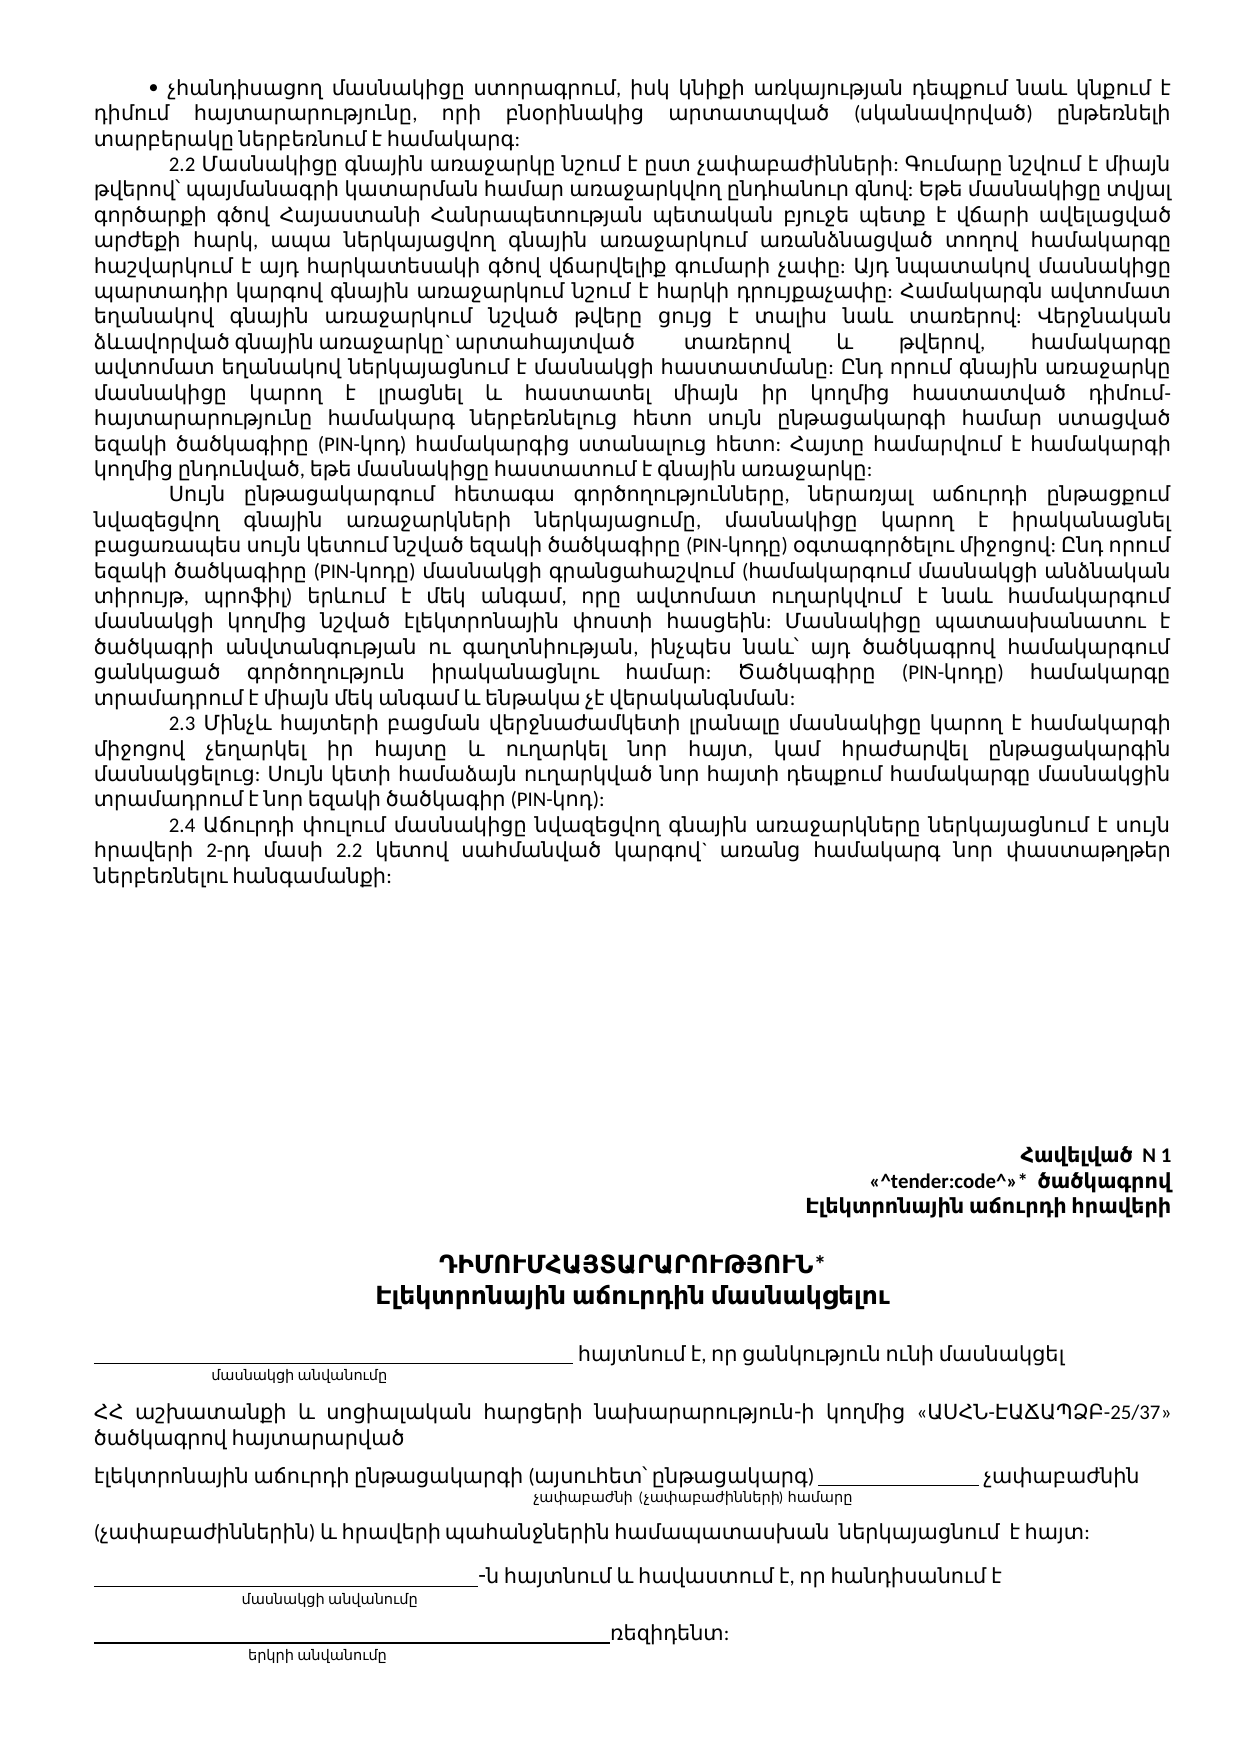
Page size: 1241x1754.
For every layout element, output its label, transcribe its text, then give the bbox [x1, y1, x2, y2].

text ՀՀ աշխատանքի և սոցիալական հարցերի նախարարություն-ի կողմից «ԱՍՀՆ-ԷԱՃԱՊՁԲ-25/37» ծածկագրով հայտարարված [94, 1397, 1171, 1450]
text երկրի անվանումը [94, 1646, 1171, 1677]
subtitle Էլեկտրոնային աճուրդին մասնակցելու [94, 1280, 1171, 1310]
text ռեզիդենտ: [94, 1621, 1171, 1646]
text «^tender:code^»* ծածկագրով [94, 1168, 1171, 1193]
text ԴԻՄՈՒՄՀԱՅՏԱՐԱՐՈՒԹՅՈՒՆ* [94, 1249, 1171, 1280]
list չհանդիսացող մասնակիցը ստորագրում, իսկ կնիքի առկայության դեպքում նաև կնքում է դիմում հայտարարությունը, որի բնօրինակից արտատպված (սկանավորված) ընթեռնելի տարբերակը ներբեռնում է համակարգ: [94, 75, 1171, 151]
text Հավելված N 1 [94, 1142, 1171, 1168]
text մասնակցի անվանումը [94, 1366, 1171, 1397]
text Էլեկտրոնային աճուրդի հրավերի [94, 1193, 1171, 1219]
text 2.3 Մինչև հայտերի բացման վերջնաժամկետի լրանալը մասնակիցը կարող է համակարգի միջոցով չեղարկել իր հայտը և ուղարկել նոր հայտ, կամ հրաժարվել ընթացակարգին մասնակցելուց: Սույն կետի համաձայն ուղարկված նոր հայտի դեպքում համակարգը մասնակցին տրամադրում է նոր եզակի ծածկագիր (PIN-կոդ): [94, 710, 1171, 812]
text էլեկտրոնային աճուրդի ընթացակարգի (այսուհետ՝ ընթացակարգ) չափաբաժնին [94, 1463, 1171, 1488]
text -ն հայտնում և հավաստում է, որ հանդիսանում է [94, 1559, 1171, 1590]
text չափաբաժնի (չափաբաժինների) համարը [94, 1488, 1171, 1519]
text 2.4 Աճուրդի փուլում մասնակիցը նվազեցվող գնային առաջարկները ներկայացնում է սույն հրավերի 2-րդ մասի 2.2 կետով սահմանված կարգով` առանց համակարգ նոր փաստաթղթեր ներբեռնելու հանգամանքի: [94, 812, 1171, 888]
text մասնակցի անվանումը [94, 1590, 1171, 1621]
text (չափաբաժիններին) և հրավերի պահանջներին համապատասխան ներկայացնում է հայտ: [94, 1519, 1171, 1544]
text հայտնում է, որ ցանկություն ունի մասնակցել [94, 1341, 1171, 1366]
text Սույն ընթացակարգում հետագա գործողությունները, ներառյալ աճուրդի ընթացքում նվազեցվող գնային առաջարկների ներկայացումը, մասնակիցը կարող է իրականացնել բացառապես սույն կետում նշված եզակի ծածկագիրը (PIN-կոդը) օգտագործելու միջոցով: Ընդ որում եզակի ծածկագիրը (PIN-կոդը) մասնակցի գրանցահաշվում (համակարգում մասնակցի անձնական տիրույթ, պրոֆիլ) երևում է մեկ անգամ, որը ավտոմատ ուղարկվում է նաև համակարգում մասնակցի կողմից նշված էլեկտրոնային փոստի հասցեին: Մասնակիցը պատասխանատու է ծածկագրի անվտանգության ու գաղտնիության, ինչպես նաև՝ այդ ծածկագրով համակարգում ցանկացած գործողություն իրականացնլու համար: Ծածկագիրը (PIN-կոդը) համակարգը տրամադրում է միայն մեկ անգամ և ենթակա չէ վերականգնման: [94, 482, 1171, 710]
text 2.2 Մասնակիցը գնային առաջարկը նշում է ըստ չափաբաժինների: Գումարը նշվում է միայն թվերով՝ պայմանագրի կատարման համար առաջարկվող ընդհանուր գնով: Եթե մասնակիցը տվյալ գործարքի գծով Հայաստանի Հանրապետության պետական բյուջե պետք է վճարի ավելացված արժեքի հարկ, ապա ներկայացվող գնային առաջարկում առանձնացված տողով համակարգը հաշվարկում է այդ հարկատեսակի գծով վճարվելիք գումարի չափը: Այդ նպատակով մասնակիցը պարտադիր կարգով գնային առաջարկում նշում է հարկի դրույքաչափը: Համակարգն ավտոմատ եղանակով գնային առաջարկում նշված թվերը ցույց է տալիս նաև տառերով: Վերջնական ձևավորված գնային առաջարկը` արտահայտված տառերով և թվերով, համակարգը ավտոմատ եղանակով ներկայացնում է մասնակցի հաստատմանը: Ընդ որում գնային առաջարկը մասնակիցը կարող է լրացնել և հաստատել միայն իր կողմից հաստատված դիմում-հայտարարությունը համակարգ ներբեռնելուց հետո սույն ընթացակարգի համար ստացված եզակի ծածկագիրը (PIN-կոդ) համակարգից ստանալուց հետո: Հայտը համարվում է համակարգի կողմից ընդունված, եթե մասնակիցը հաստատում է գնային առաջարկը: [94, 151, 1171, 482]
